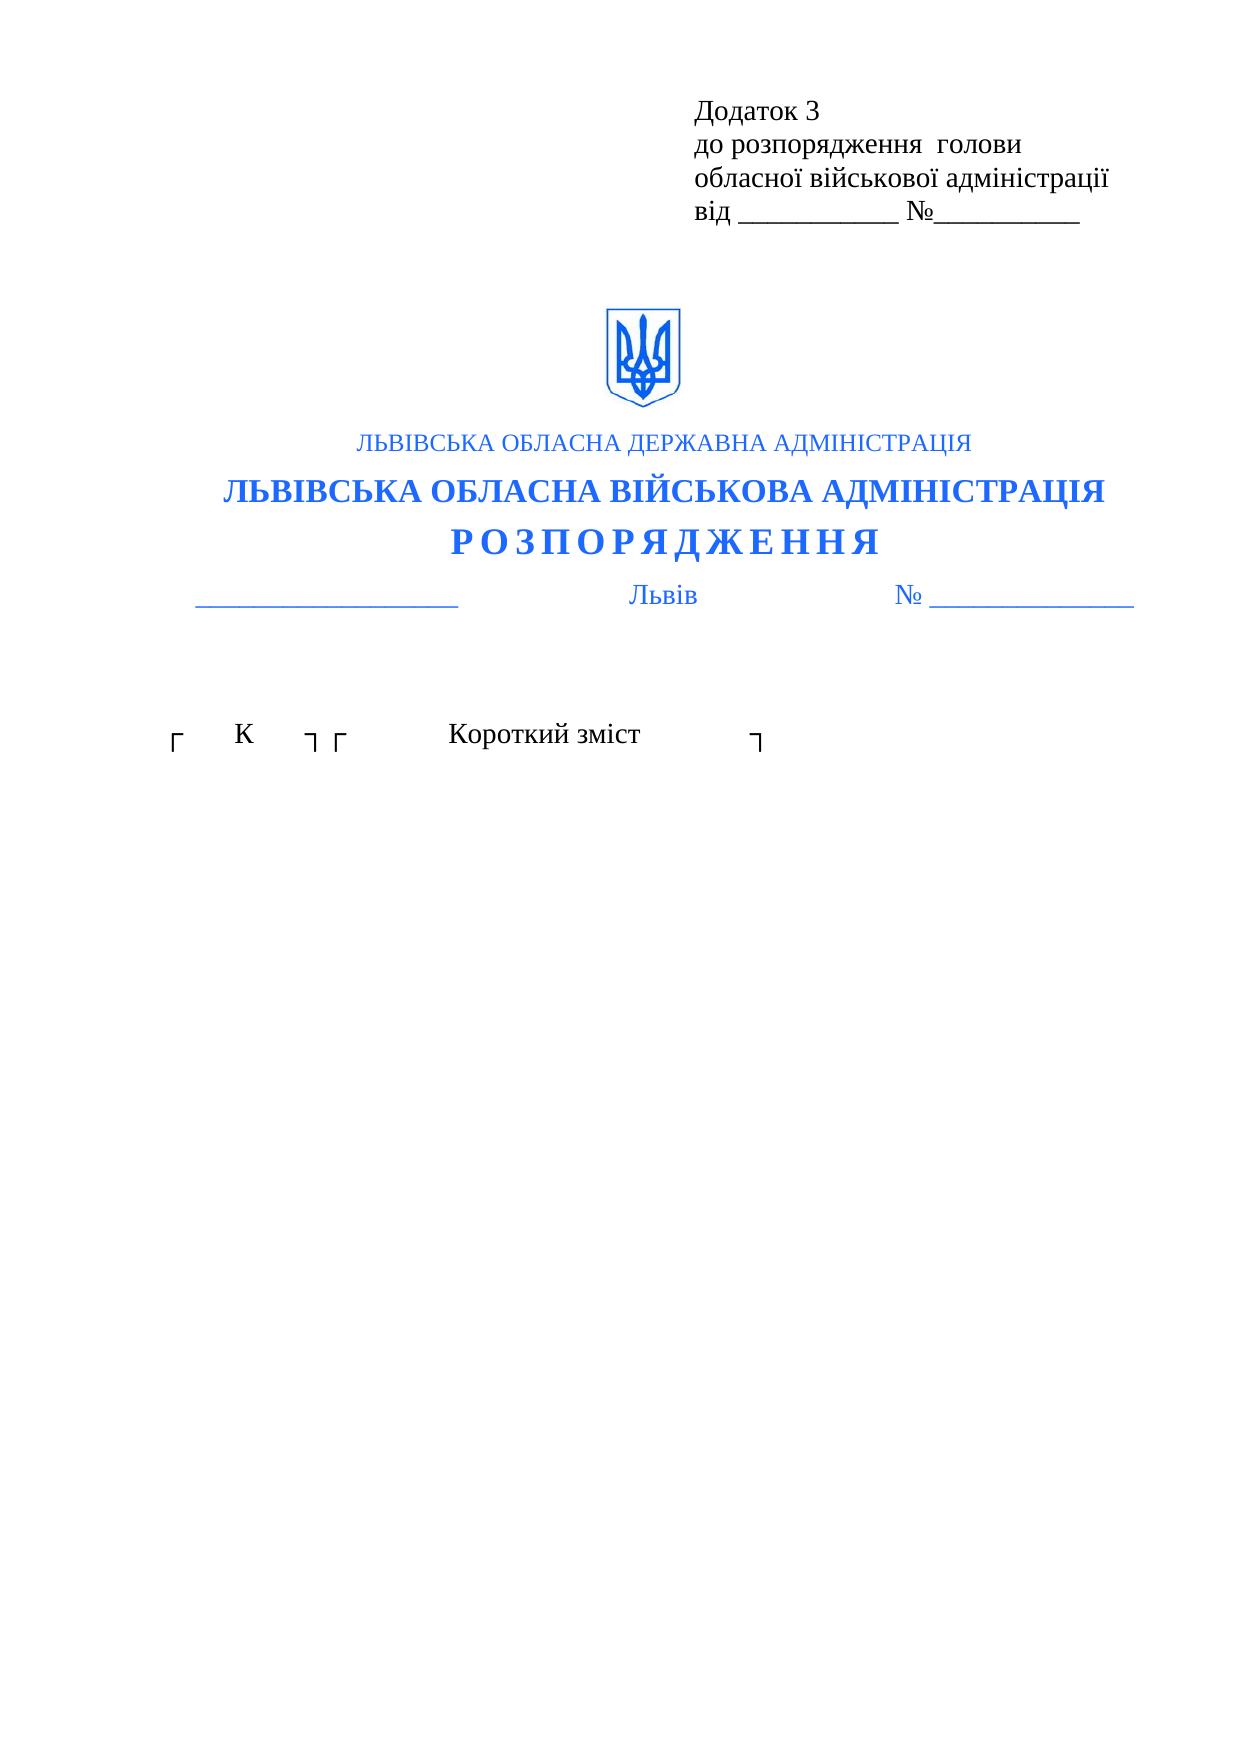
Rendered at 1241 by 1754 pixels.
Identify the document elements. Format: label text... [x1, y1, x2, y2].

text Додаток 3 [694, 93, 1167, 126]
picture [603, 305, 682, 408]
text __________________ Львів № ______________ [162, 577, 1167, 610]
text Львівська обласна державна адміністрація [162, 428, 1167, 457]
text обласної військової адміністрації [694, 160, 1167, 193]
text Львівська обласна ВІЙСЬКОВА адміністрація [162, 471, 1167, 510]
text до розпорядження голови [694, 126, 1167, 160]
text від ___________ №__________ [620, 193, 1167, 227]
text ┌ К ┐┌ Короткий зміст ┐ [162, 716, 1167, 750]
text РОЗПОРЯДЖЕННЯ [162, 519, 1167, 562]
